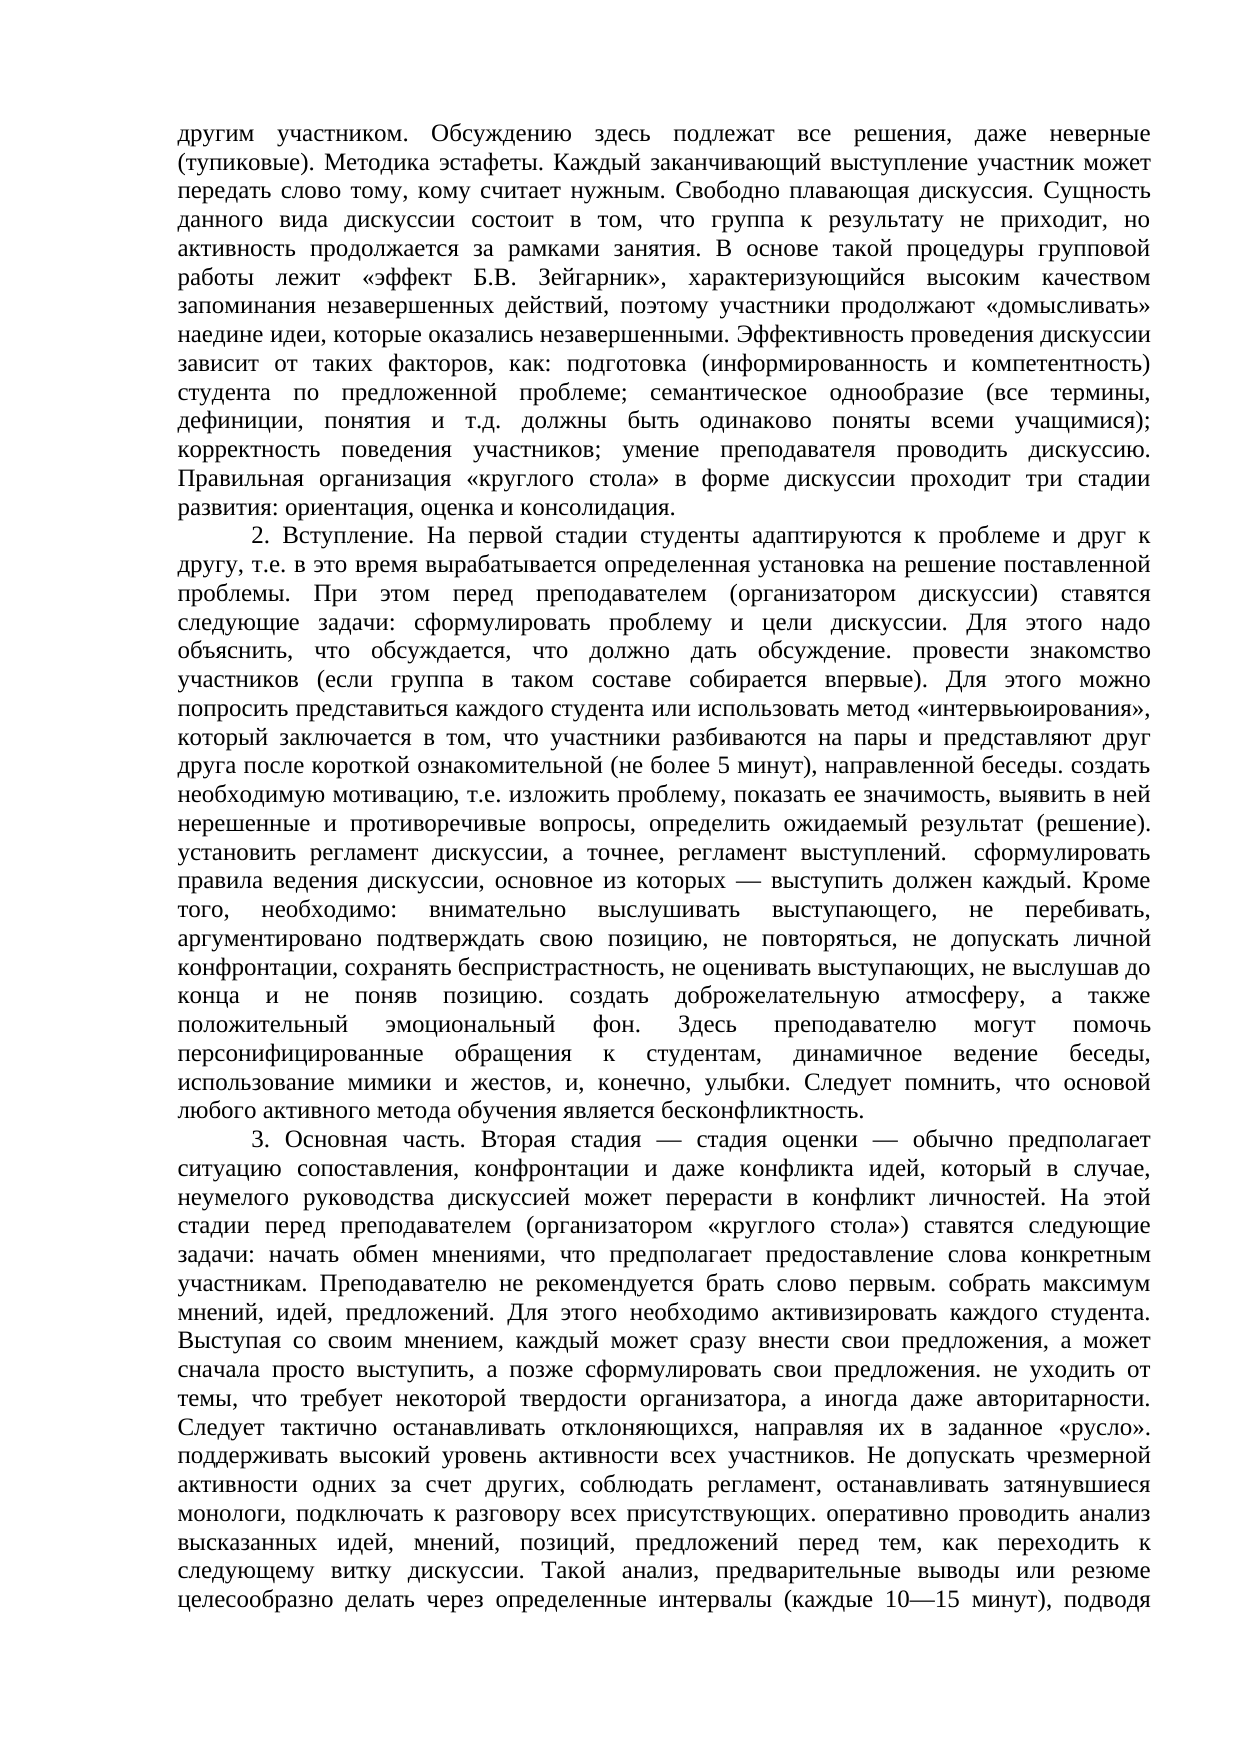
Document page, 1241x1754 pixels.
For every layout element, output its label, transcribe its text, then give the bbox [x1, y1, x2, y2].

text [177, 118, 1152, 521]
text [177, 1124, 1152, 1613]
text 2. Вступление. На первой стадии студенты адаптируются к проблеме и друг к другу, т.е. в это время вырабатывается определенная установка на решение поставленной проблемы. При этом перед преподавателем (организатором дискуссии) ставятся следующие задачи: сформулировать проблему и цели дискуссии. Для этого надо объяснить, что обсуждается, что должно дать обсуждение. провести знакомство участников (если группа в таком составе собирается впервые). Для этого можно попросить представиться каждого студента или использовать метод «интервьюирования», который заключается в том, что участники разбиваются на пары и представляют друг друга после короткой ознакомительной (не более 5 минут), направленной беседы. создать необходимую мотивацию, т.е. изложить проблему, показать ее значимость, выявить в ней нерешенные и противоречивые вопросы, определить ожидаемый результат (решение). установить регламент дискуссии, а точнее, регламент выступлений. сформулировать правила ведения дискуссии, основное из которых — выступить должен каждый. Кроме того, необходимо: внимательно выслушивать выступающего, не перебивать, аргументировано подтверждать свою позицию, не повторяться, не допускать личной конфронтации, сохранять беспристрастность, не оценивать выступающих, не выслушав до конца и не поняв позицию. создать доброжелательную атмосферу, а также положительный эмоциональный фон. Здесь преподавателю могут помочь персонифицированные обращения к студентам, динамичное ведение беседы, использование мимики и жестов, и, конечно, улыбки. Следует помнить, что основой любого активного метода обучения является бесконфликтность. [177, 521, 1152, 1124]
